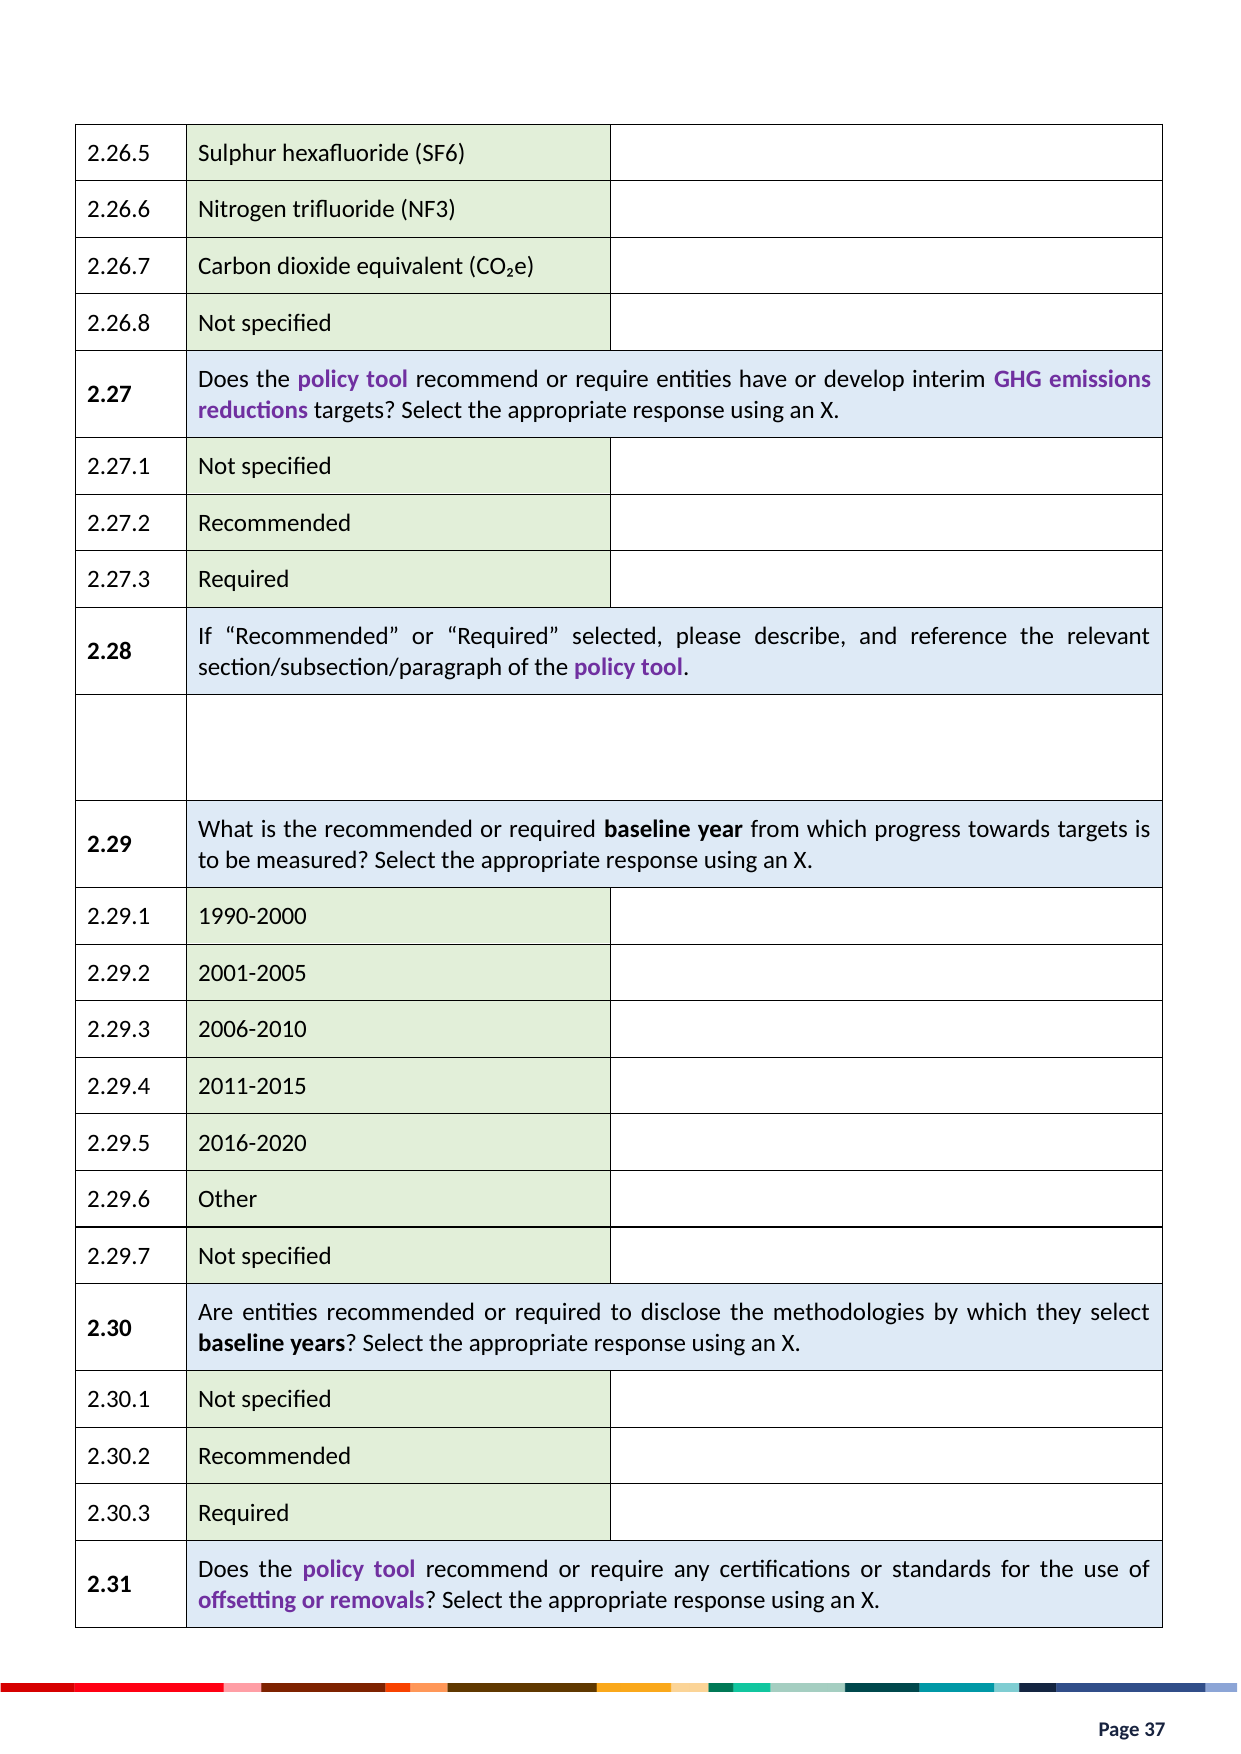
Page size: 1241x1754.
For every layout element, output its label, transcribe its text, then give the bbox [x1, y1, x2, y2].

table_cell 2.27.3 [76, 551, 186, 607]
table_cell 2016-2020 [187, 1114, 610, 1170]
table_cell 2.29 [76, 801, 186, 887]
table_cell Not specified [187, 1371, 610, 1427]
table_cell Does the policy tool recommend or require any certifications or standards for the use of offsetting or removals? Select the appropriate response using an X. [187, 1541, 1162, 1627]
table_cell 2.30.2 [76, 1428, 186, 1483]
table_cell [611, 1001, 1162, 1057]
table_cell If “Recommended” or “Required” selected, please describe, and reference the relevant section/subsection/paragraph of the policy tool. [187, 608, 1162, 694]
table_cell 2.26.7 [76, 238, 186, 293]
table_cell 2.29.7 [76, 1228, 186, 1283]
table_cell Are entities recommended or required to disclose the methodologies by which they select baseline years? Select the appropriate response using an X. [187, 1284, 1162, 1370]
table_cell [611, 181, 1162, 237]
table_cell [611, 888, 1162, 943]
table_cell Nitrogen trifluoride (NF3) [187, 181, 610, 237]
table_cell [187, 695, 1162, 800]
table_cell Required [187, 551, 610, 607]
table_cell Sulphur hexafluoride (SF6) [187, 125, 610, 180]
table_cell [611, 238, 1162, 293]
picture [0, 1683, 1236, 1692]
table_cell 2.26.8 [76, 294, 186, 350]
table_cell 2.26.6 [76, 181, 186, 237]
table_cell 2.29.4 [76, 1058, 186, 1113]
table_cell [611, 1228, 1162, 1283]
table_cell [611, 1114, 1162, 1170]
table_cell Not specified [187, 294, 610, 350]
table_cell [611, 1371, 1162, 1427]
table_cell [611, 438, 1162, 493]
table_cell Not specified [187, 1228, 610, 1283]
table_cell 2.30 [76, 1284, 186, 1370]
table_cell 2.29.3 [76, 1001, 186, 1057]
table_cell [611, 1171, 1162, 1226]
table_cell [611, 125, 1162, 180]
table_cell 2.28 [76, 608, 186, 694]
table_cell Other [187, 1171, 610, 1226]
table_cell 2011-2015 [187, 1058, 610, 1113]
table_cell Not specified [187, 438, 610, 493]
table_cell 2.29.5 [76, 1114, 186, 1170]
table_cell 2.27.2 [76, 495, 186, 550]
table_cell 2.27 [76, 351, 186, 437]
table_cell [611, 551, 1162, 607]
table_cell Does the policy tool recommend or require entities have or develop interim GHG emissions reductions targets? Select the appropriate response using an X. [187, 351, 1162, 437]
table_cell Required [187, 1484, 610, 1540]
table_cell 2.30.3 [76, 1484, 186, 1540]
table_cell [611, 1484, 1162, 1540]
table_cell Recommended [187, 1428, 610, 1483]
table_cell [76, 695, 186, 800]
table_cell 2.31 [76, 1541, 186, 1627]
table_cell [611, 294, 1162, 350]
table_cell 2.30.1 [76, 1371, 186, 1427]
table_cell 2001-2005 [187, 945, 610, 1000]
table_cell 2.27.1 [76, 438, 186, 493]
table_cell Carbon dioxide equivalent (CO₂e) [187, 238, 610, 293]
table_cell [611, 1058, 1162, 1113]
table_cell 2.29.6 [76, 1171, 186, 1226]
table_cell 2006-2010 [187, 1001, 610, 1057]
table_cell [611, 1428, 1162, 1483]
table_cell 2.26.5 [76, 125, 186, 180]
table_cell 2.29.1 [76, 888, 186, 943]
table_cell [611, 495, 1162, 550]
table_cell Recommended [187, 495, 610, 550]
table_cell [611, 945, 1162, 1000]
table_cell 2.29.2 [76, 945, 186, 1000]
table_cell 1990-2000 [187, 888, 610, 943]
table_cell What is the recommended or required baseline year from which progress towards targets is to be measured? Select the appropriate response using an X. [187, 801, 1162, 887]
